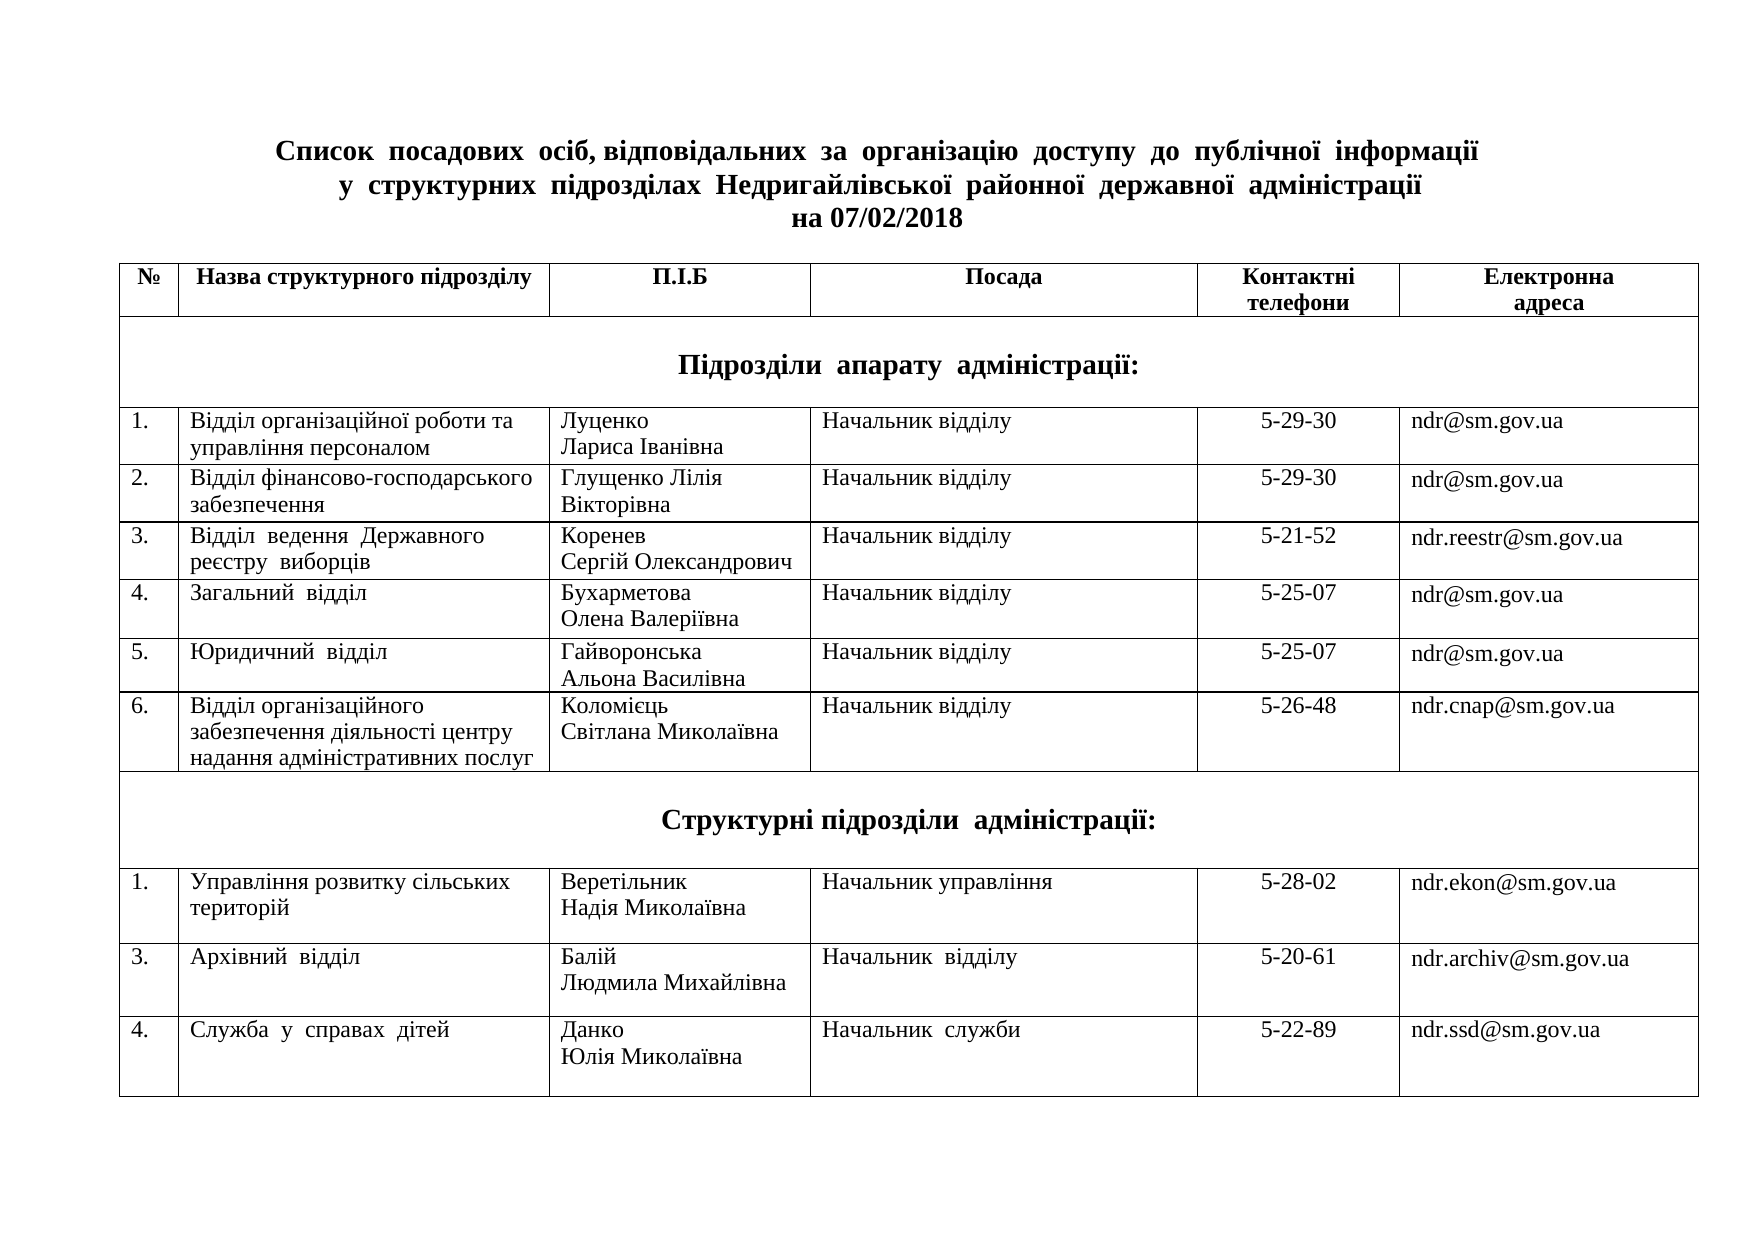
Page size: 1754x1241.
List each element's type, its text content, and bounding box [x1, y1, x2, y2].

table_cell Данко Юлія Миколаївна [550, 1017, 810, 1096]
text Список посадових осіб, відповідальних за організацію доступу до публічної інформації [118, 133, 1636, 167]
table_header № [120, 264, 178, 316]
table_cell Луценко Лариса Іванівна [550, 408, 810, 464]
table_cell Начальник відділу [811, 944, 1197, 1016]
table_header П.І.Б [550, 264, 810, 316]
table_cell 5-20-61 [1198, 944, 1399, 1016]
table_cell Начальник відділу [811, 580, 1197, 638]
table_cell ndr@sm.gov.ua [1400, 639, 1698, 691]
table_cell ndr@sm.gov.ua [1400, 408, 1698, 464]
table_cell Юридичний відділ [179, 639, 549, 691]
table_cell [120, 465, 178, 521]
table_cell Веретільник Надія Миколаївна [550, 869, 810, 943]
table_cell [120, 408, 178, 464]
table_cell Начальник відділу [811, 693, 1197, 771]
table_cell Коренев Сергій Олександрович [550, 523, 810, 578]
table_header Назва структурного підрозділу [179, 264, 549, 316]
table_cell 5-22-89 [1198, 1017, 1399, 1096]
table_cell 1. [120, 869, 178, 943]
table_cell Балій Людмила Михайлівна [550, 944, 810, 1016]
text у структурних підрозділах Недригайлівської районної державної адміністрації [118, 167, 1636, 200]
table_cell Відділ організаційного забезпечення діяльності центру надання адміністративних послуг [179, 693, 549, 771]
table_cell Управління розвитку сільських територій [179, 869, 549, 943]
table_cell Бухарметова Олена Валеріївна [550, 580, 810, 638]
table_cell 5-25-07 [1198, 639, 1399, 691]
table_cell 5-25-07 [1198, 580, 1399, 638]
table_cell Загальний відділ [179, 580, 549, 638]
table_cell [120, 580, 178, 638]
table_cell 5-29-30 [1198, 465, 1399, 521]
table_cell 5-28-02 [1198, 869, 1399, 943]
table_cell ndr.ssd@sm.gov.ua [1400, 1017, 1698, 1096]
table_cell ndr.cnap@sm.gov.ua [1400, 693, 1698, 771]
table_cell 5-26-48 [1198, 693, 1399, 771]
text на 07/02/2018 [118, 200, 1636, 234]
table_cell Служба у справах дітей [179, 1017, 549, 1096]
table_cell Відділ організаційної роботи та управління персоналом [179, 408, 549, 464]
table_cell 5-21-52 [1198, 523, 1399, 578]
table_cell ndr.reestr@sm.gov.ua [1400, 523, 1698, 578]
table_cell Відділ фінансово-господарського забезпечення [179, 465, 549, 521]
table_cell [120, 523, 178, 578]
table_header Електронна адреса [1400, 264, 1698, 316]
table_cell Начальник відділу [811, 639, 1197, 691]
table_cell ndr.archiv@sm.gov.ua [1400, 944, 1698, 1016]
table_cell Підрозділи апарату адміністрації: [120, 317, 1698, 407]
table_cell 4. [120, 1017, 178, 1096]
table_cell Начальник служби [811, 1017, 1197, 1096]
table_cell Відділ ведення Державного реєстру виборців [179, 523, 549, 578]
table_header Контактні телефони [1198, 264, 1399, 316]
table_cell Архівний відділ [179, 944, 549, 1016]
table_cell ndr@sm.gov.ua [1400, 580, 1698, 638]
table_cell [120, 639, 178, 691]
table_cell Начальник відділу [811, 408, 1197, 464]
table_cell Начальник відділу [811, 465, 1197, 521]
table_cell Начальник відділу [811, 523, 1197, 578]
table_cell Гайворонська Альона Василівна [550, 639, 810, 691]
table_cell Структурні підрозділи адміністрації: [120, 772, 1698, 867]
table_header Посада [811, 264, 1197, 316]
table_cell ndr.ekon@sm.gov.ua [1400, 869, 1698, 943]
table_cell Коломієць Світлана Миколаївна [550, 693, 810, 771]
table_cell 5-29-30 [1198, 408, 1399, 464]
table_cell Глущенко Лілія Вікторівна [550, 465, 810, 521]
table_cell [120, 693, 178, 771]
table_cell Начальник управління [811, 869, 1197, 943]
table_cell ndr@sm.gov.ua [1400, 465, 1698, 521]
table_cell 3. [120, 944, 178, 1016]
